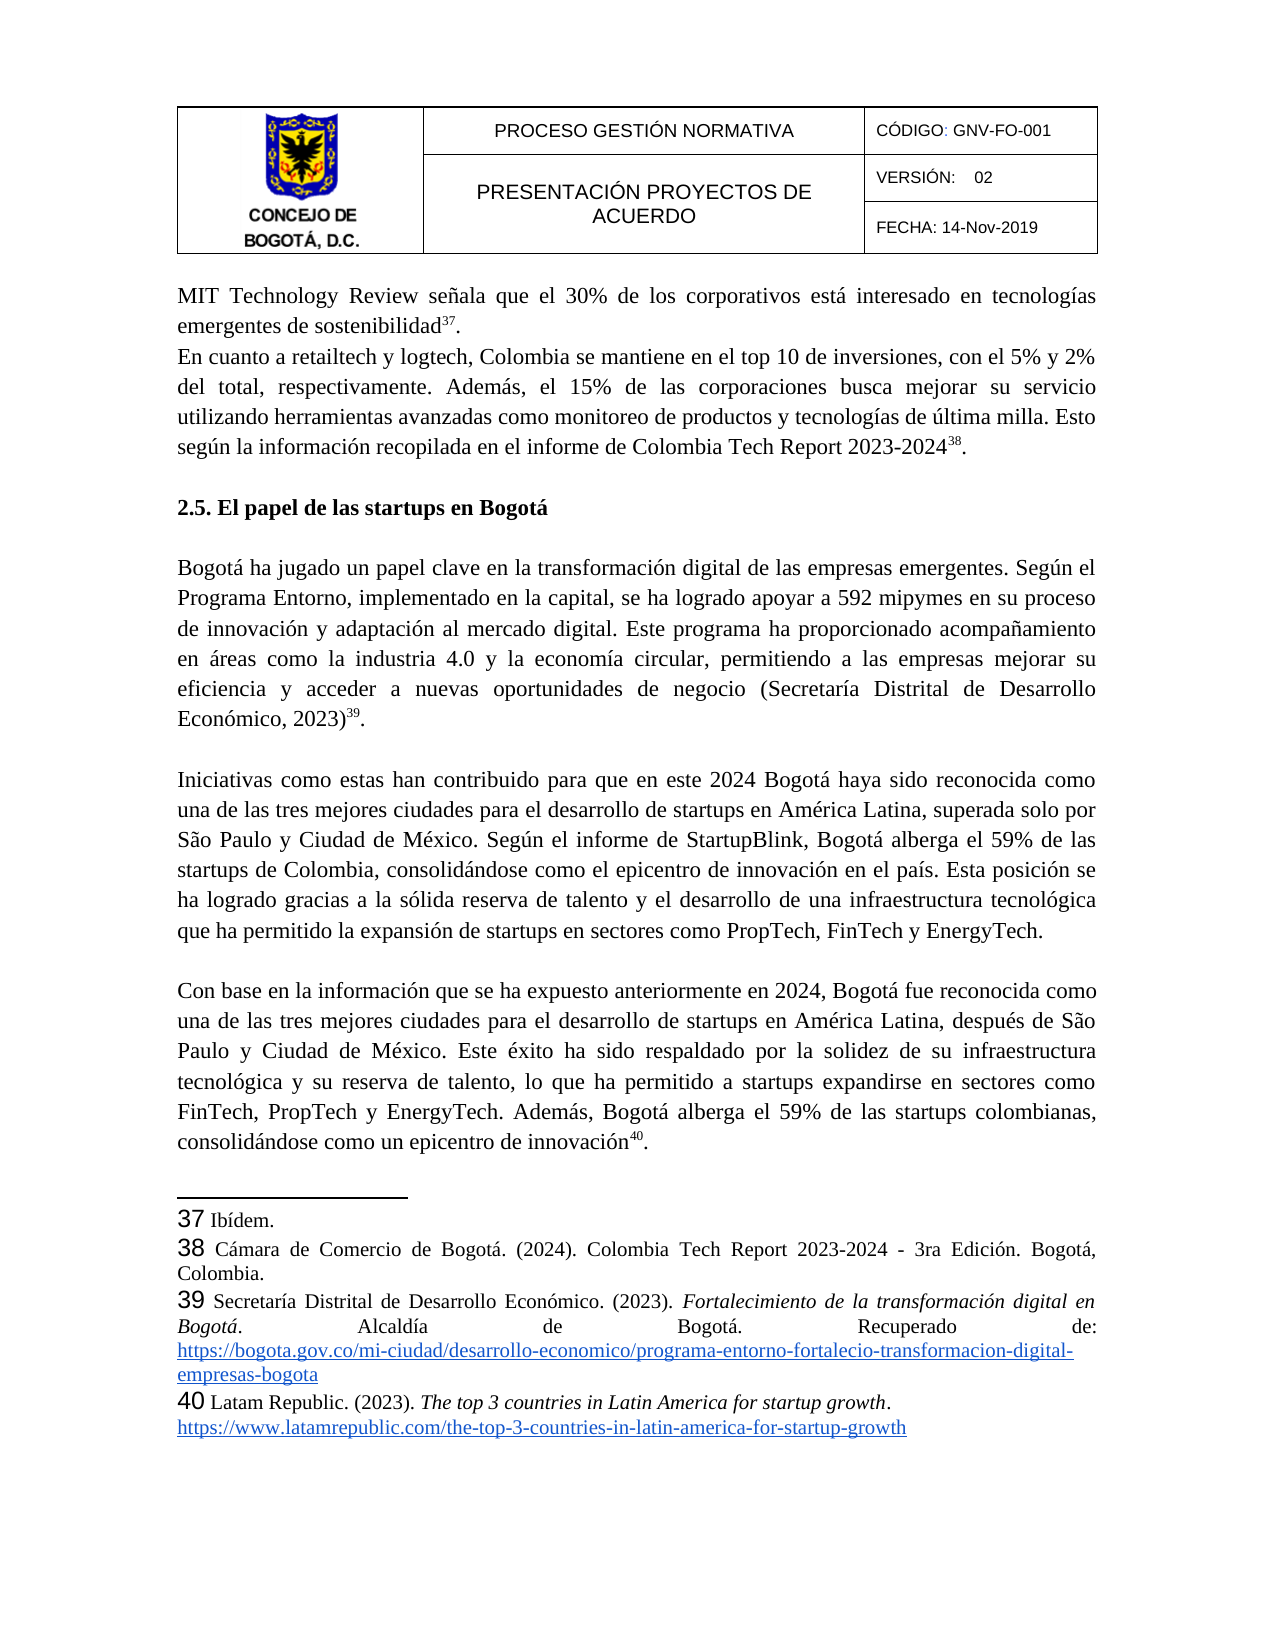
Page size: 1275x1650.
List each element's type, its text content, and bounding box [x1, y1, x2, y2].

text En cuanto a retailtech y logtech, Colombia se mantiene en el top 10 de inversiones, con el 5% y 2% del total, respectivamente. Además, el 15% de las corporaciones busca mejorar su servicio utilizando herramientas avanzadas como monitoreo de productos y tecnologías de última milla. Esto según la información recopilada en el informe de Colombia Tech Report 2023-2024. [177, 343, 1098, 460]
text Con base en la información que se ha expuesto anteriormente en 2024, Bogotá fue reconocida como una de las tres mejores ciudades para el desarrollo de startups en América Latina, después de São Paulo y Ciudad de México. Este éxito ha sido respaldado por la solidez de su infraestructura tecnológica y su reserva de talento, lo que ha permitido a startups expandirse en sectores como FinTech, PropTech y EnergyTech. Además, Bogotá alberga el 59% de las startups colombianas, consolidándose como un epicentro de innovación​. [177, 977, 1098, 1154]
text 2.5. El papel de las startups en Bogotá [177, 494, 1098, 520]
picture [239, 107, 363, 253]
text Iniciativas como estas han contribuido para que en este 2024 Bogotá haya sido reconocida como una de las tres mejores ciudades para el desarrollo de startups en América Latina, superada solo por São Paulo y Ciudad de México. Según el informe de StartupBlink, Bogotá alberga el 59% de las startups de Colombia, consolidándose como el epicentro de innovación en el país. Esta posición se ha logrado gracias a la sólida reserva de talento y el desarrollo de una infraestructura tecnológica que ha permitido la expansión de startups en sectores como PropTech, FinTech y EnergyTech. [177, 766, 1098, 943]
text Bogotá ha jugado un papel clave en la transformación digital de las empresas emergentes. Según el Programa Entorno, implementado en la capital, se ha logrado apoyar a 592 mipymes en su proceso de innovación y adaptación al mercado digital. Este programa ha proporcionado acompañamiento en áreas como la industria 4.0 y la economía circular, permitiendo a las empresas mejorar su eficiencia y acceder a nuevas oportunidades de negocio (Secretaría Distrital de Desarrollo Económico, 2023). [177, 554, 1098, 732]
